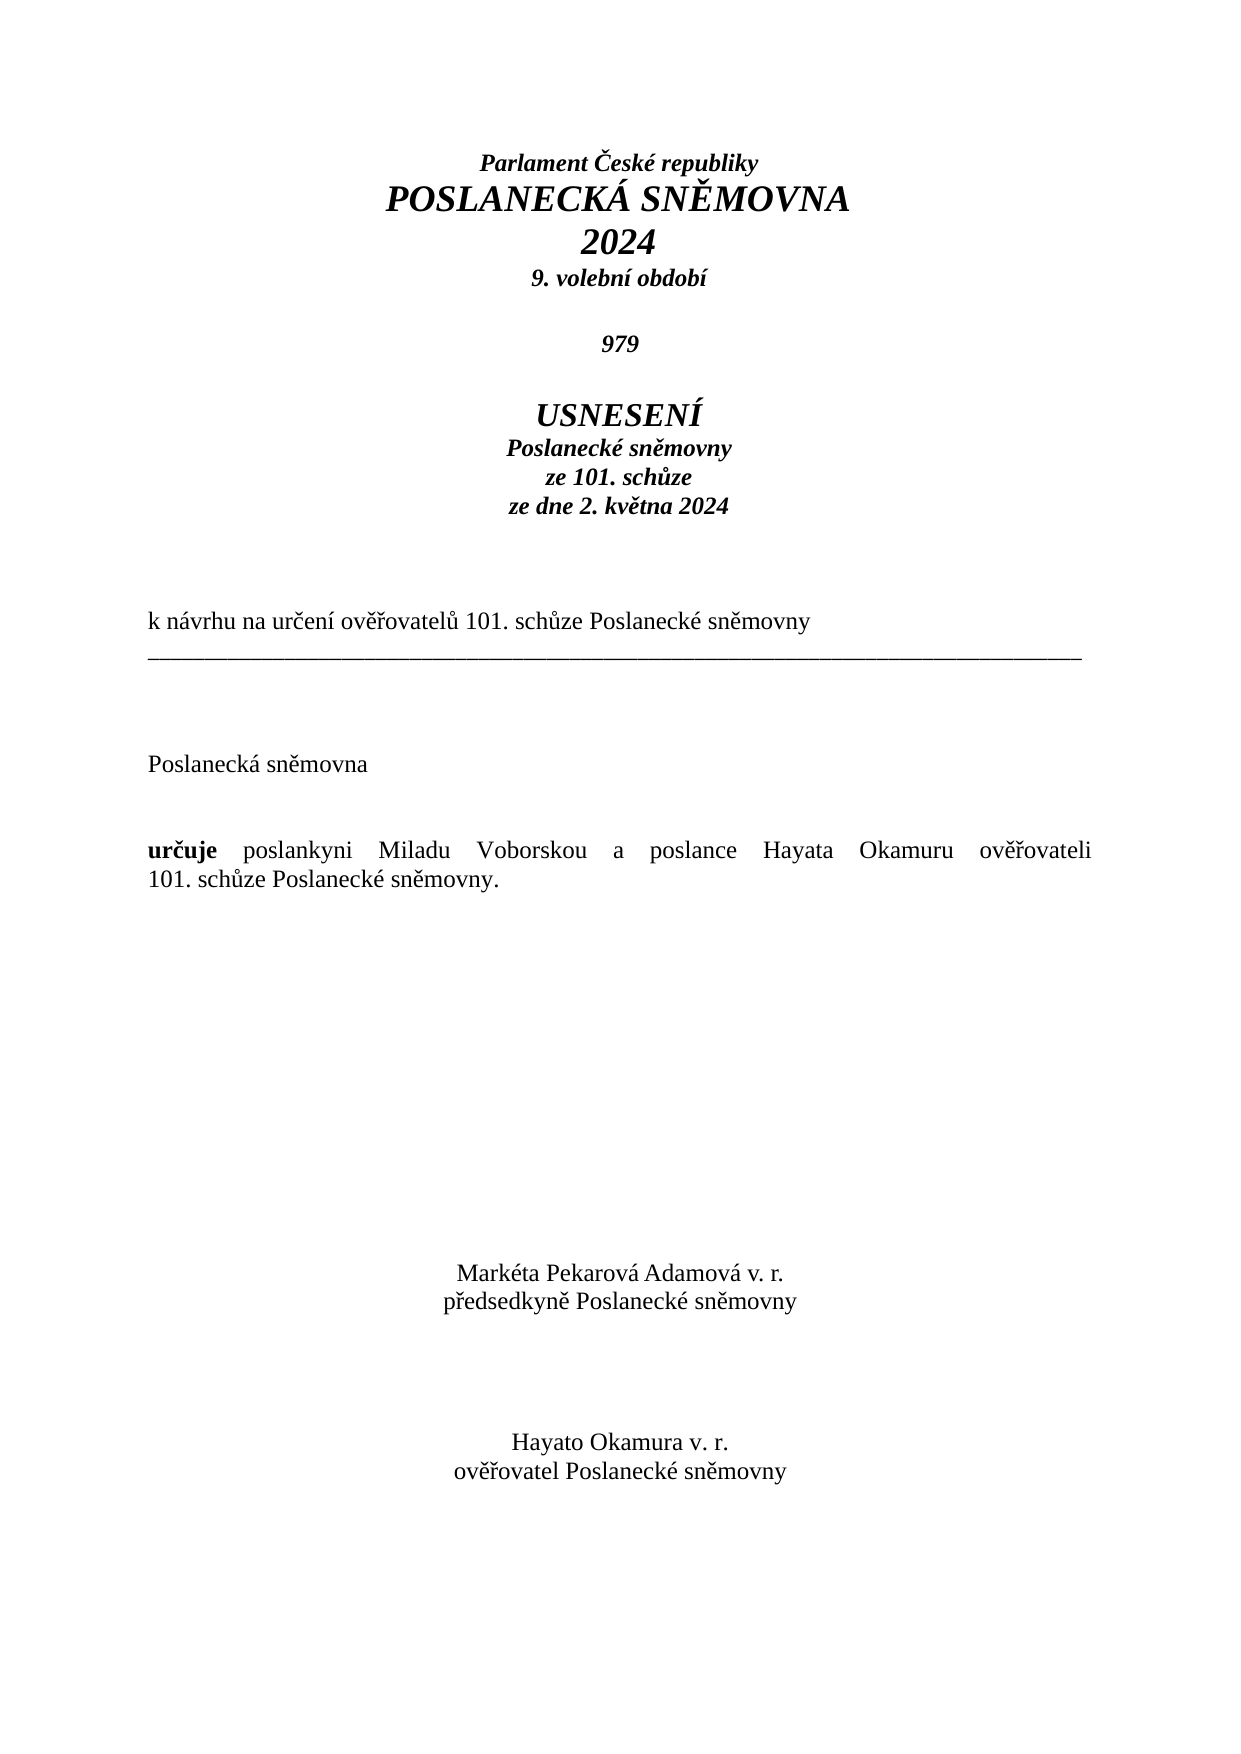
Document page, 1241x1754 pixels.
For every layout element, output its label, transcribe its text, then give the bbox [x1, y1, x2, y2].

text 9. volební období [148, 263, 1093, 291]
text předsedkyně Poslanecké sněmovny [148, 1286, 1093, 1315]
text Poslanecká sněmovna [148, 749, 1093, 778]
text USNESENÍ [148, 395, 1093, 433]
text k návrhu na určení ověřovatelů 101. schůze Poslanecké sněmovny [148, 606, 1093, 635]
text ze 101. schůze [148, 462, 1093, 491]
text Poslanecké sněmovny [148, 433, 1093, 462]
text POSLANECKÁ SNĚMOVNA [148, 176, 1093, 219]
text 979 [148, 329, 1093, 358]
text ověřovatel Poslanecké sněmovny [148, 1456, 1093, 1485]
text ze dne 2. května 2024 [148, 491, 1093, 520]
text __________________________________________________________________________________ [148, 635, 1093, 663]
text Markéta Pekarová Adamová v. r. [148, 1258, 1093, 1286]
text Hayato Okamura v. r. [148, 1427, 1093, 1456]
text Parlament České republiky [148, 148, 1093, 176]
text určuje poslankyni Miladu Voborskou a poslance Hayata Okamuru ověřovateli 101. schůze Poslanecké sněmovny. [148, 835, 1093, 893]
text 2024 [148, 219, 1093, 263]
